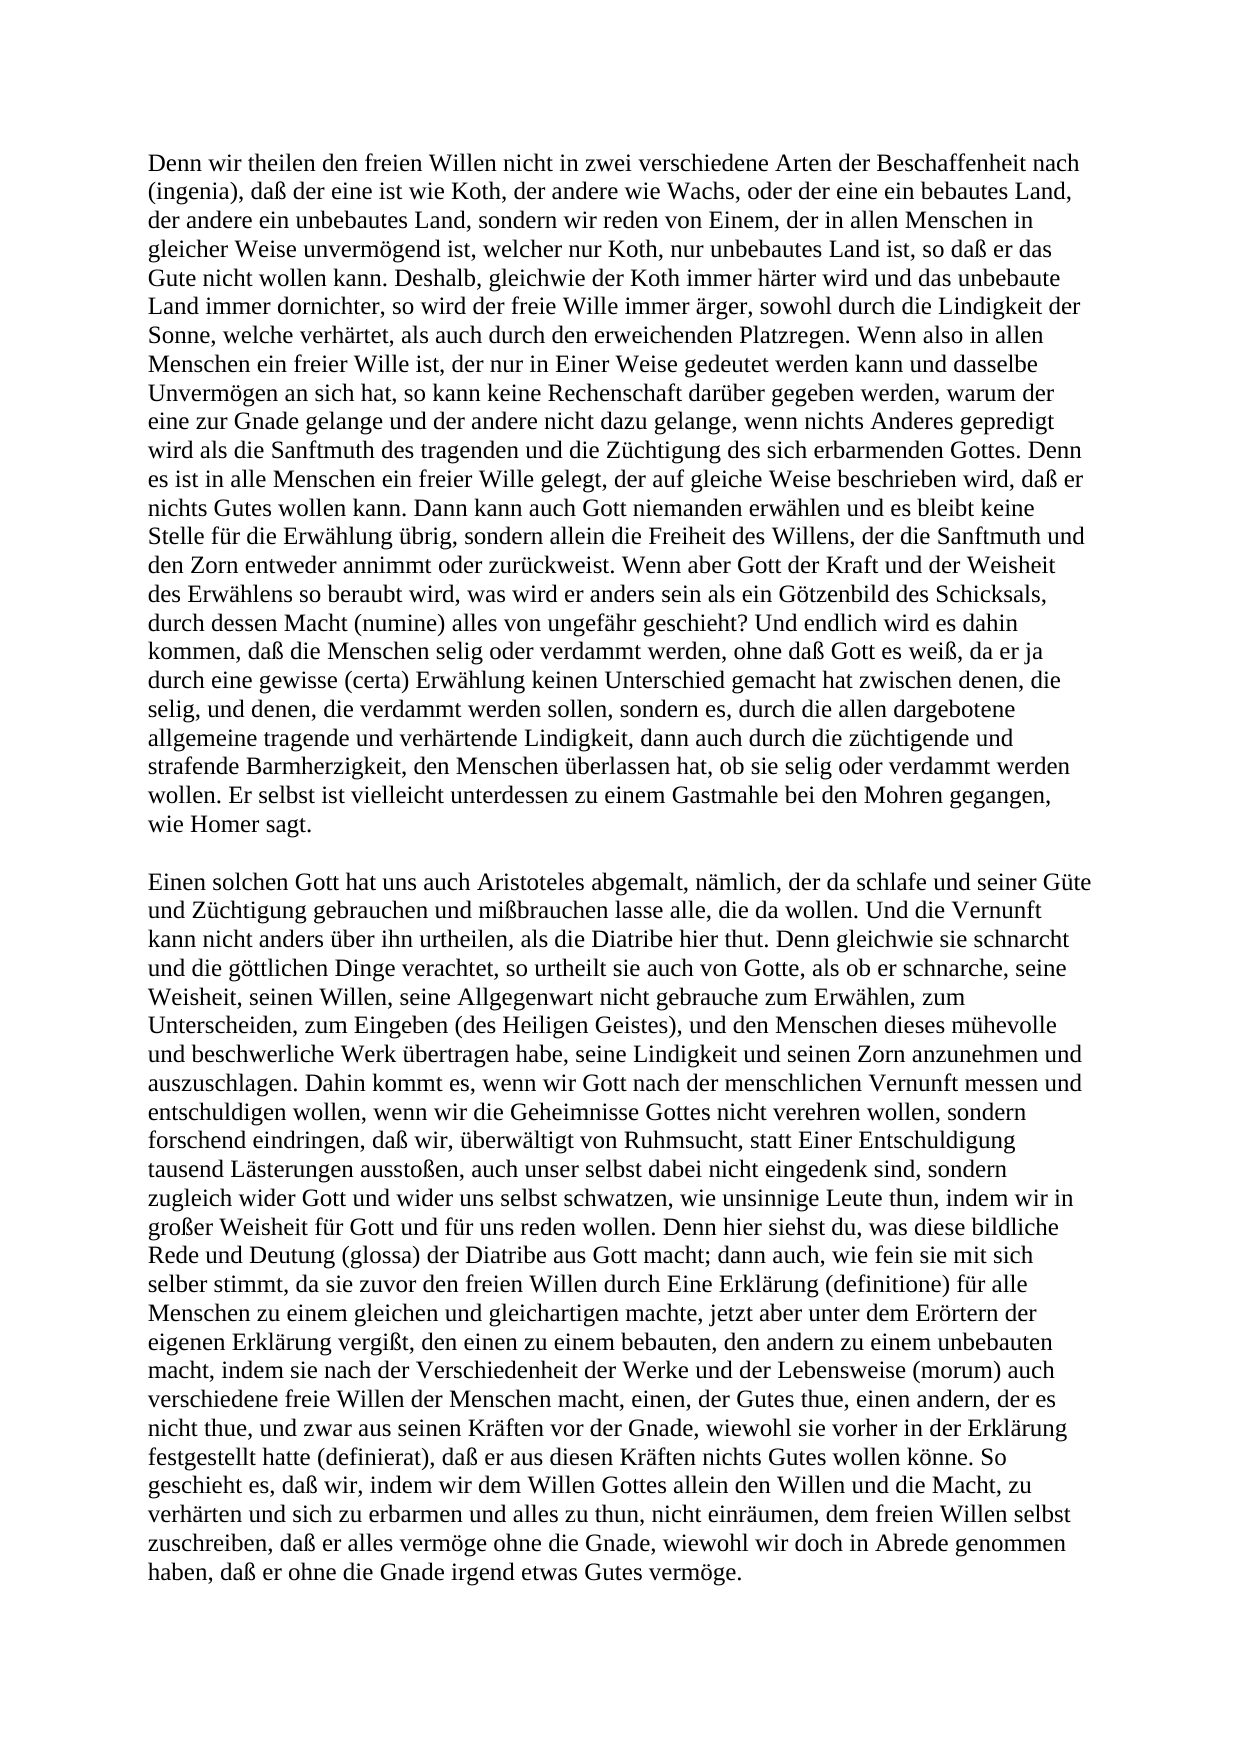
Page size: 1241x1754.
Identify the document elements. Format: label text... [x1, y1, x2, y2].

text Einen solchen Gott hat uns auch Aristoteles abgemalt, nämlich, der da schlafe und seiner Güte und Züchtigung gebrauchen und mißbrauchen lasse alle, die da wollen. Und die Vernunft kann nicht anders über ihn urtheilen, als die Diatribe hier thut. Denn gleichwie sie schnarcht und die göttlichen Dinge verachtet, so urtheilt sie auch von Gotte, als ob er schnarche, seine Weisheit, seinen Willen, seine Allgegenwart nicht gebrauche zum Erwählen, zum Unterscheiden, zum Eingeben (des Heiligen Geistes), und den Menschen dieses mühevolle und beschwerliche Werk übertragen habe, seine Lindigkeit und seinen Zorn anzunehmen und auszuschlagen. Dahin kommt es, wenn wir Gott nach der menschlichen Vernunft messen und entschuldigen wollen, wenn wir die Geheimnisse Gottes nicht verehren wollen, sondern forschend eindringen, daß wir, überwältigt von Ruhmsucht, statt Einer Entschuldigung tausend Lästerungen ausstoßen, auch unser selbst dabei nicht eingedenk sind, sondern zugleich wider Gott und wider uns selbst schwatzen, wie unsinnige Leute thun, indem wir in großer Weisheit für Gott und für uns reden wollen. Denn hier siehst du, was diese bildliche Rede und Deutung (glossa) der Diatribe aus Gott macht; dann auch, wie fein sie mit sich selber stimmt, da sie zuvor den freien Willen durch Eine Erklärung (definitione) für alle Menschen zu einem gleichen und gleichartigen machte, jetzt aber unter dem Erörtern der eigenen Erklärung vergißt, den einen zu einem bebauten, den andern zu einem unbebauten macht, indem sie nach der Verschiedenheit der Werke und der Lebensweise (morum) auch verschiedene freie Willen der Menschen macht, einen, der Gutes thue, einen andern, der es nicht thue, und zwar aus seinen Kräften vor der Gnade, wiewohl sie vorher in der Erklärung festgestellt hatte (definierat), daß er aus diesen Kräften nichts Gutes wollen könne. So geschieht es, daß wir, indem wir dem Willen Gottes allein den Willen und die Macht, zu verhärten und sich zu erbarmen und alles zu thun, nicht einräumen, dem freien Willen selbst zuschreiben, daß er alles vermöge ohne die Gnade, wiewohl wir doch in Abrede genommen haben, daß er ohne die Gnade irgend etwas Gutes vermöge. [148, 867, 1093, 1586]
text Denn wir theilen den freien Willen nicht in zwei verschiedene Arten der Beschaffenheit nach (ingenia), daß der eine ist wie Koth, der andere wie Wachs, oder der eine ein bebautes Land, der andere ein unbebautes Land, sondern wir reden von Einem, der in allen Menschen in gleicher Weise unvermögend ist, welcher nur Koth, nur unbebautes Land ist, so daß er das Gute nicht wollen kann. Deshalb, gleichwie der Koth immer härter wird und das unbebaute Land immer dornichter, so wird der freie Wille immer ärger, sowohl durch die Lindigkeit der Sonne, welche verhärtet, als auch durch den erweichenden Platzregen. Wenn also in allen Menschen ein freier Wille ist, der nur in Einer Weise gedeutet werden kann und dasselbe Unvermögen an sich hat, so kann keine Rechenschaft darüber gegeben werden, warum der eine zur Gnade gelange und der andere nicht dazu gelange, wenn nichts Anderes gepredigt wird als die Sanftmuth des tragenden und die Züchtigung des sich erbarmenden Gottes. Denn es ist in alle Menschen ein freier Wille gelegt, der auf gleiche Weise beschrieben wird, daß er nichts Gutes wollen kann. Dann kann auch Gott niemanden erwählen und es bleibt keine Stelle für die Erwählung übrig, sondern allein die Freiheit des Willens, der die Sanftmuth und den Zorn entweder annimmt oder zurückweist. Wenn aber Gott der Kraft und der Weisheit des Erwählens so beraubt wird, was wird er anders sein als ein Götzenbild des Schicksals, durch dessen Macht (numine) alles von ungefähr geschieht? Und endlich wird es dahin kommen, daß die Menschen selig oder verdammt werden, ohne daß Gott es weiß, da er ja durch eine gewisse (certa) Erwählung keinen Unterschied gemacht hat zwischen denen, die selig, und denen, die verdammt werden sollen, sondern es, durch die allen dargebotene allgemeine tragende und verhärtende Lindigkeit, dann auch durch die züchtigende und strafende Barmherzigkeit, den Menschen überlassen hat, ob sie selig oder verdammt werden wollen. Er selbst ist vielleicht unterdessen zu einem Gastmahle bei den Mohren gegangen, wie Homer sagt. [148, 148, 1093, 838]
